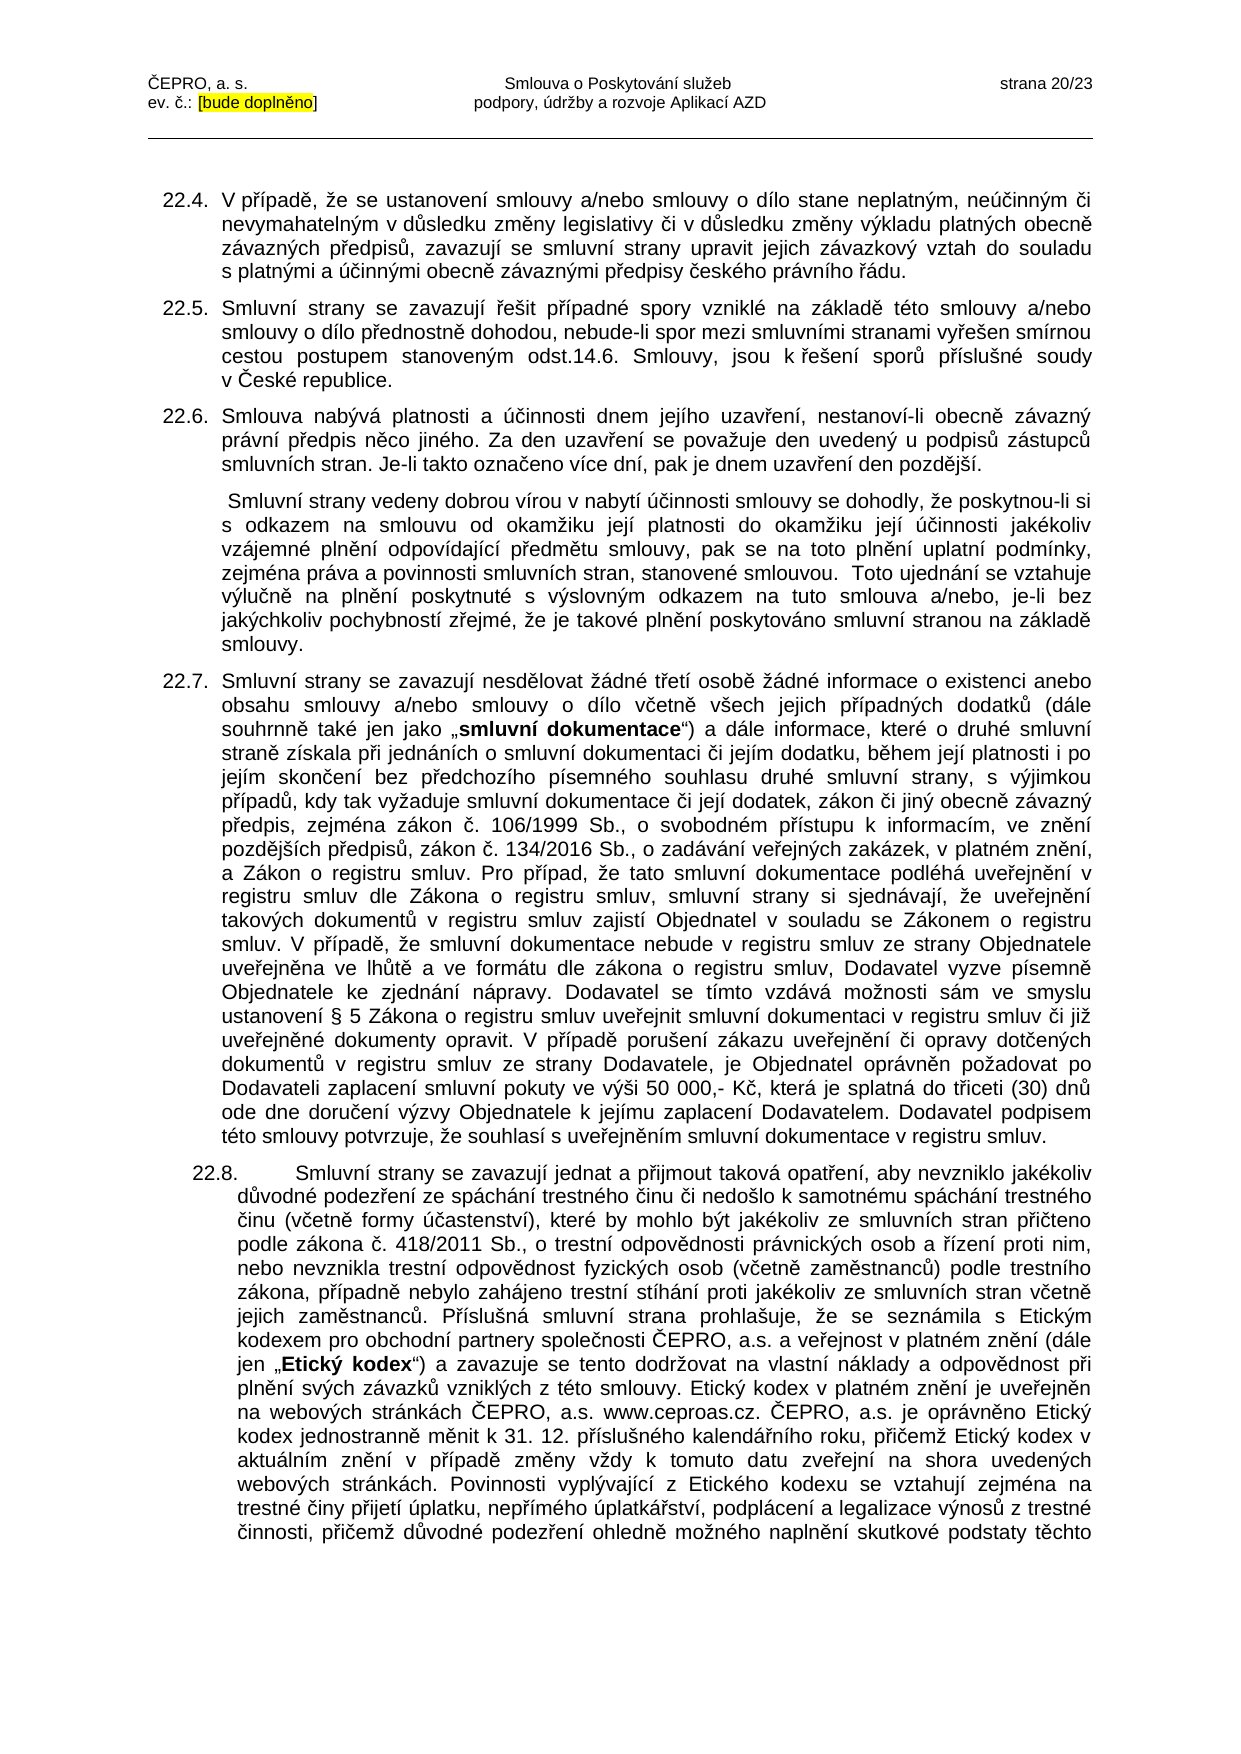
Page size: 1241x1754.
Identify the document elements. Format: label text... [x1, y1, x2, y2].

text V případě, že se ustanovení smlouvy a/nebo smlouvy o dílo stane neplatným, neúčinným či nevymahatelným v důsledku změny legislativy či v důsledku změny výkladu platných obecně závazných předpisů, zavazují se smluvní strany upravit jejich závazkový vztah do souladu s platnými a účinnými obecně závaznými předpisy českého právního řádu. [162, 187, 1093, 283]
text Smluvní strany se zavazují nesdělovat žádné třetí osobě žádné informace o existenci anebo obsahu smlouvy a/nebo smlouvy o dílo včetně všech jejich případných dodatků (dále souhrnně také jen jako „smluvní dokumentace“) a dále informace, které o druhé smluvní straně získala při jednáních o smluvní dokumentaci či jejím dodatku, během její platnosti i po jejím skončení bez předchozího písemného souhlasu druhé smluvní strany, s výjimkou případů, kdy tak vyžaduje smluvní dokumentace či její dodatek, zákon či jiný obecně závazný předpis, zejména zákon č. 106/1999 Sb., o svobodném přístupu k informacím, ve znění pozdějších předpisů, zákon č. 134/2016 Sb., o zadávání veřejných zakázek, v platném znění, a Zákon o registru smluv. Pro případ, že tato smluvní dokumentace podléhá uveřejnění v registru smluv dle Zákona o registru smluv, smluvní strany si sjednávají, že uveřejnění takových dokumentů v registru smluv zajistí Objednatel v souladu se Zákonem o registru smluv. V případě, že smluvní dokumentace nebude v registru smluv ze strany Objednatele uveřejněna ve lhůtě a ve formátu dle zákona o registru smluv, Dodavatel vyzve písemně Objednatele ke zjednání nápravy. Dodavatel se tímto vzdává možnosti sám ve smyslu ustanovení § 5 Zákona o registru smluv uveřejnit smluvní dokumentaci v registru smluv či již uveřejněné dokumenty opravit. V případě porušení zákazu uveřejnění či opravy dotčených dokumentů v registru smluv ze strany Dodavatele, je Objednatel oprávněn požadovat po Dodavateli zaplacení smluvní pokuty ve výši 50 000,- Kč, která je splatná do třiceti (30) dnů ode dne doručení výzvy Objednatele k jejímu zaplacení Dodavatelem. Dodavatel podpisem této smlouvy potvrzuje, že souhlasí s uveřejněním smluvní dokumentace v registru smluv. [162, 669, 1093, 1148]
list Smluvní strany vedeny dobrou vírou v nabytí účinnosti smlouvy se dohodly, že poskytnou-li si s odkazem na smlouvu od okamžiku její platnosti do okamžiku její účinnosti jakékoliv vzájemné plnění odpovídající předmětu smlouvy, pak se na toto plnění uplatní podmínky, zejména práva a povinnosti smluvních stran, stanovené smlouvou. Toto ujednání se vztahuje výlučně na plnění poskytnuté s výslovným odkazem na tuto smlouva a/nebo, je-li bez jakýchkoliv pochybností zřejmé, že je takové plnění poskytováno smluvní stranou na základě smlouvy. [221, 488, 1093, 656]
text Smlouva nabývá platnosti a účinnosti dnem jejího uzavření, nestanoví-li obecně závazný právní předpis něco jiného. Za den uzavření se považuje den uvedený u podpisů zástupců smluvních stran. Je-li takto označeno více dní, pak je dnem uzavření den pozdější. [162, 404, 1093, 476]
text Smluvní strany se zavazují řešit případné spory vzniklé na základě této smlouvy a/nebo smlouvy o dílo přednostně dohodou, nebude-li spor mezi smluvními stranami vyřešen smírnou cestou postupem stanoveným odst.14.6. Smlouvy, jsou k řešení sporů příslušné soudy v České republice. [162, 296, 1093, 392]
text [192, 1160, 1093, 1544]
